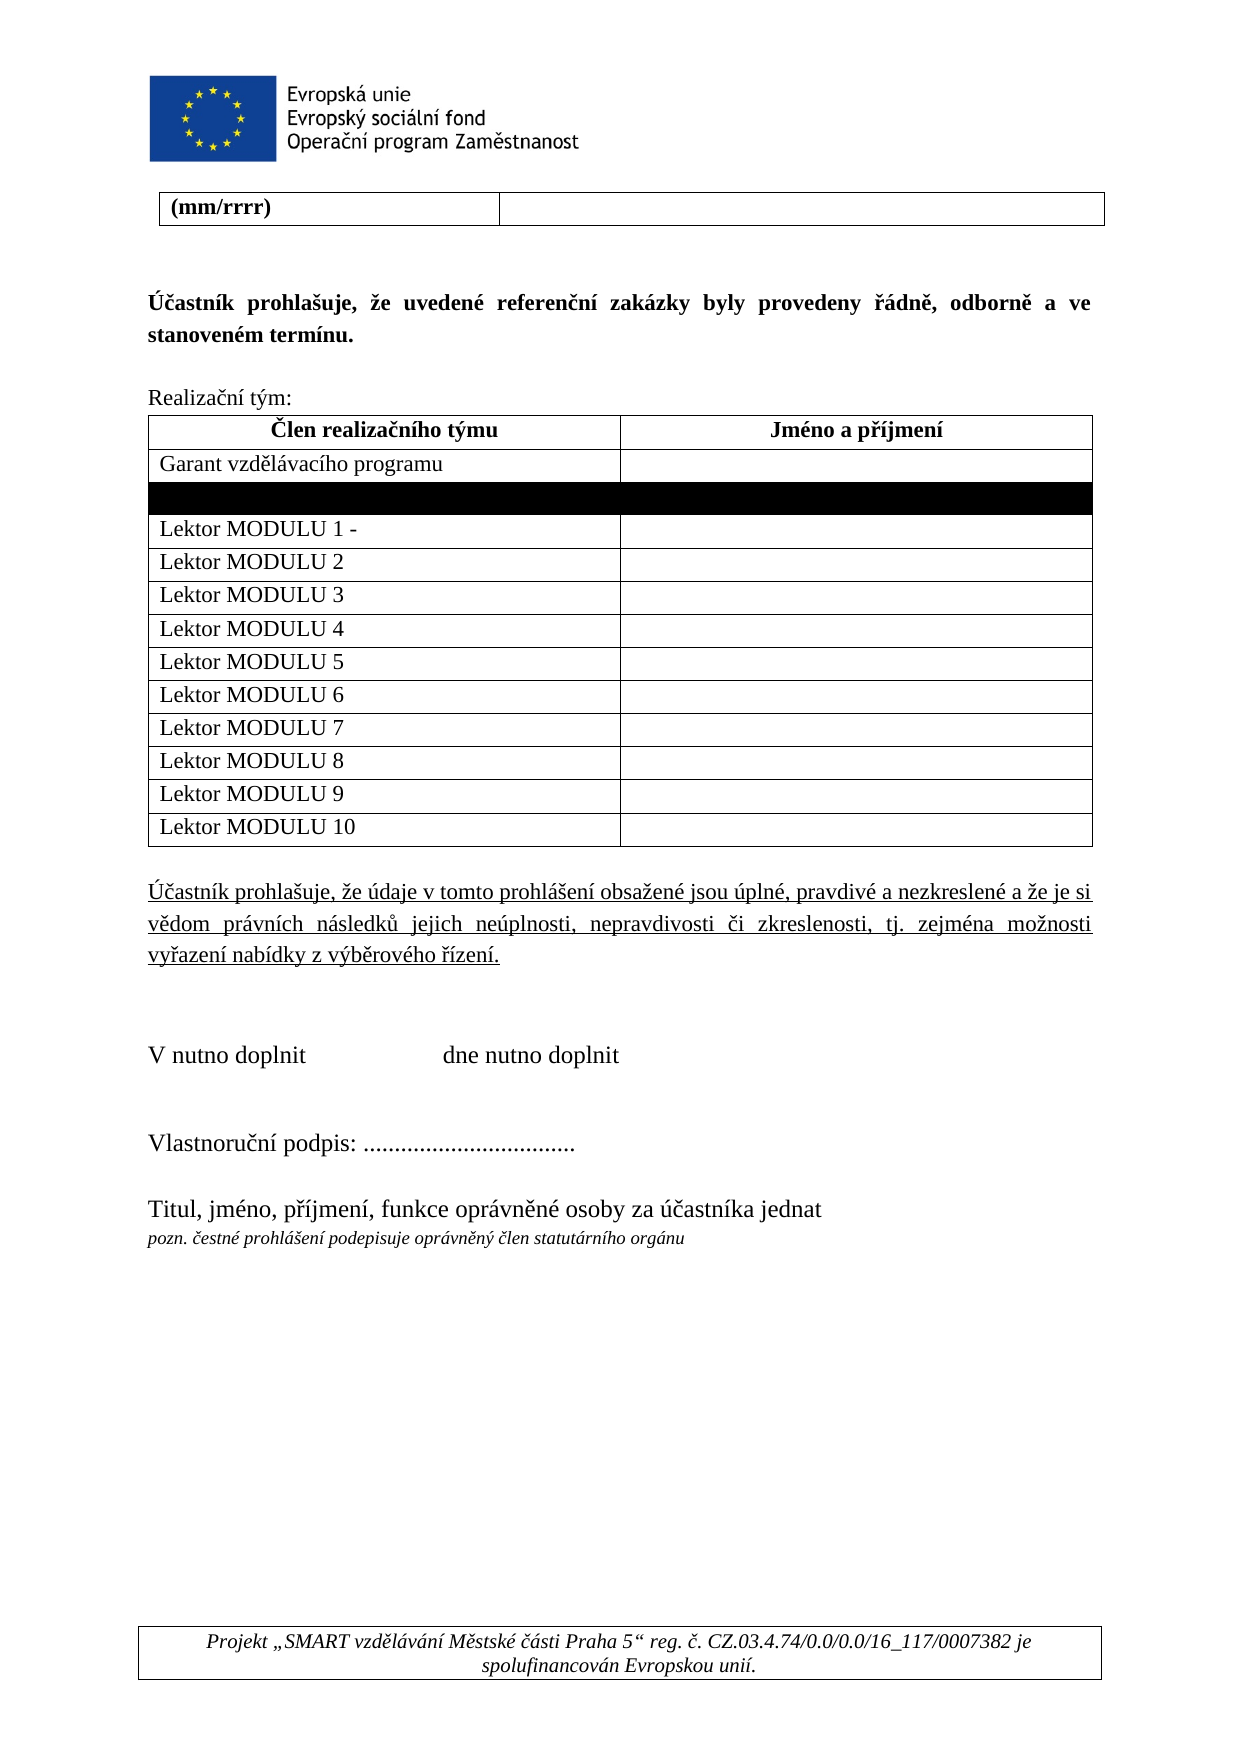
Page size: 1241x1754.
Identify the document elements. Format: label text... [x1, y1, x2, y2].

table_cell Lektor MODULU 4 [149, 615, 620, 647]
table_cell [621, 648, 1092, 680]
table_cell Lektor MODULU 3 [149, 582, 620, 614]
table_cell [621, 681, 1092, 713]
table_cell Garant vzdělávacího programu [149, 450, 620, 482]
table_cell [621, 450, 1092, 482]
table_cell [621, 483, 1092, 514]
table_cell Termín a doba plnění (mm/rrrr) [160, 193, 499, 225]
title Účastník prohlašuje, že údaje v tomto prohlášení obsažené jsou úplné, pravdivé a nezkreslené a že je si vědom právních následků jejich neúplnosti, nepravdivosti či zkreslenosti, tj. zejména možnosti vyřazení nabídky z výběrového řízení. [148, 902, 1093, 933]
table_cell Lektor MODULU 2 [149, 549, 620, 581]
table_cell [621, 582, 1092, 614]
text pozn. čestné prohlášení podepisuje oprávněný člen statutárního orgánu [148, 1227, 1093, 1248]
table_cell Lektor MODULU 10 [149, 814, 620, 846]
table_cell [500, 193, 1104, 225]
table_cell [621, 780, 1092, 812]
table_cell [621, 515, 1092, 547]
title Účastník prohlašuje, že údaje v tomto prohlášení obsažené jsou úplné, pravdivé a nezkreslené a že je si vědom právních následků jejich neúplnosti, nepravdivosti či zkreslenosti, tj. zejména možnosti vyřazení nabídky z výběrového řízení. [148, 934, 1093, 968]
text Realizační tým: [148, 384, 1093, 410]
title Účastník prohlašuje, že údaje v tomto prohlášení obsažené jsou úplné, pravdivé a nezkreslené a že je si vědom právních následků jejich neúplnosti, nepravdivosti či zkreslenosti, tj. zejména možnosti vyřazení nabídky z výběrového řízení. [148, 878, 1093, 901]
table_cell Lektor MODULU 6 [149, 681, 620, 713]
table_cell [621, 549, 1092, 581]
text Vlastnoruční podpis: .................................. [148, 1128, 1093, 1156]
table_cell Lektor MODULU 9 [149, 780, 620, 812]
text Účastník prohlašuje, že uvedené referenční zakázky byly provedeny řádně, odborně a ve stanoveném termínu. [148, 289, 1093, 347]
table_header Člen realizačního týmu [149, 416, 620, 448]
table_cell Lektor MODULU 5 [149, 648, 620, 680]
text V nutno doplnit dne nutno doplnit [148, 1036, 1093, 1069]
table_cell [149, 483, 620, 514]
table_cell Lektor MODULU 1 - [149, 515, 620, 547]
table_header Jméno a příjmení [621, 416, 1092, 448]
table_cell Lektor MODULU 8 [149, 747, 620, 779]
table_cell [621, 814, 1092, 846]
table_cell Lektor MODULU 7 [149, 714, 620, 746]
text Titul, jméno, příjmení, funkce oprávněné osoby za účastníka jednat [148, 1194, 1093, 1222]
picture [147, 73, 579, 164]
table_cell [621, 615, 1092, 647]
table_cell [621, 714, 1092, 746]
table_cell [621, 747, 1092, 779]
